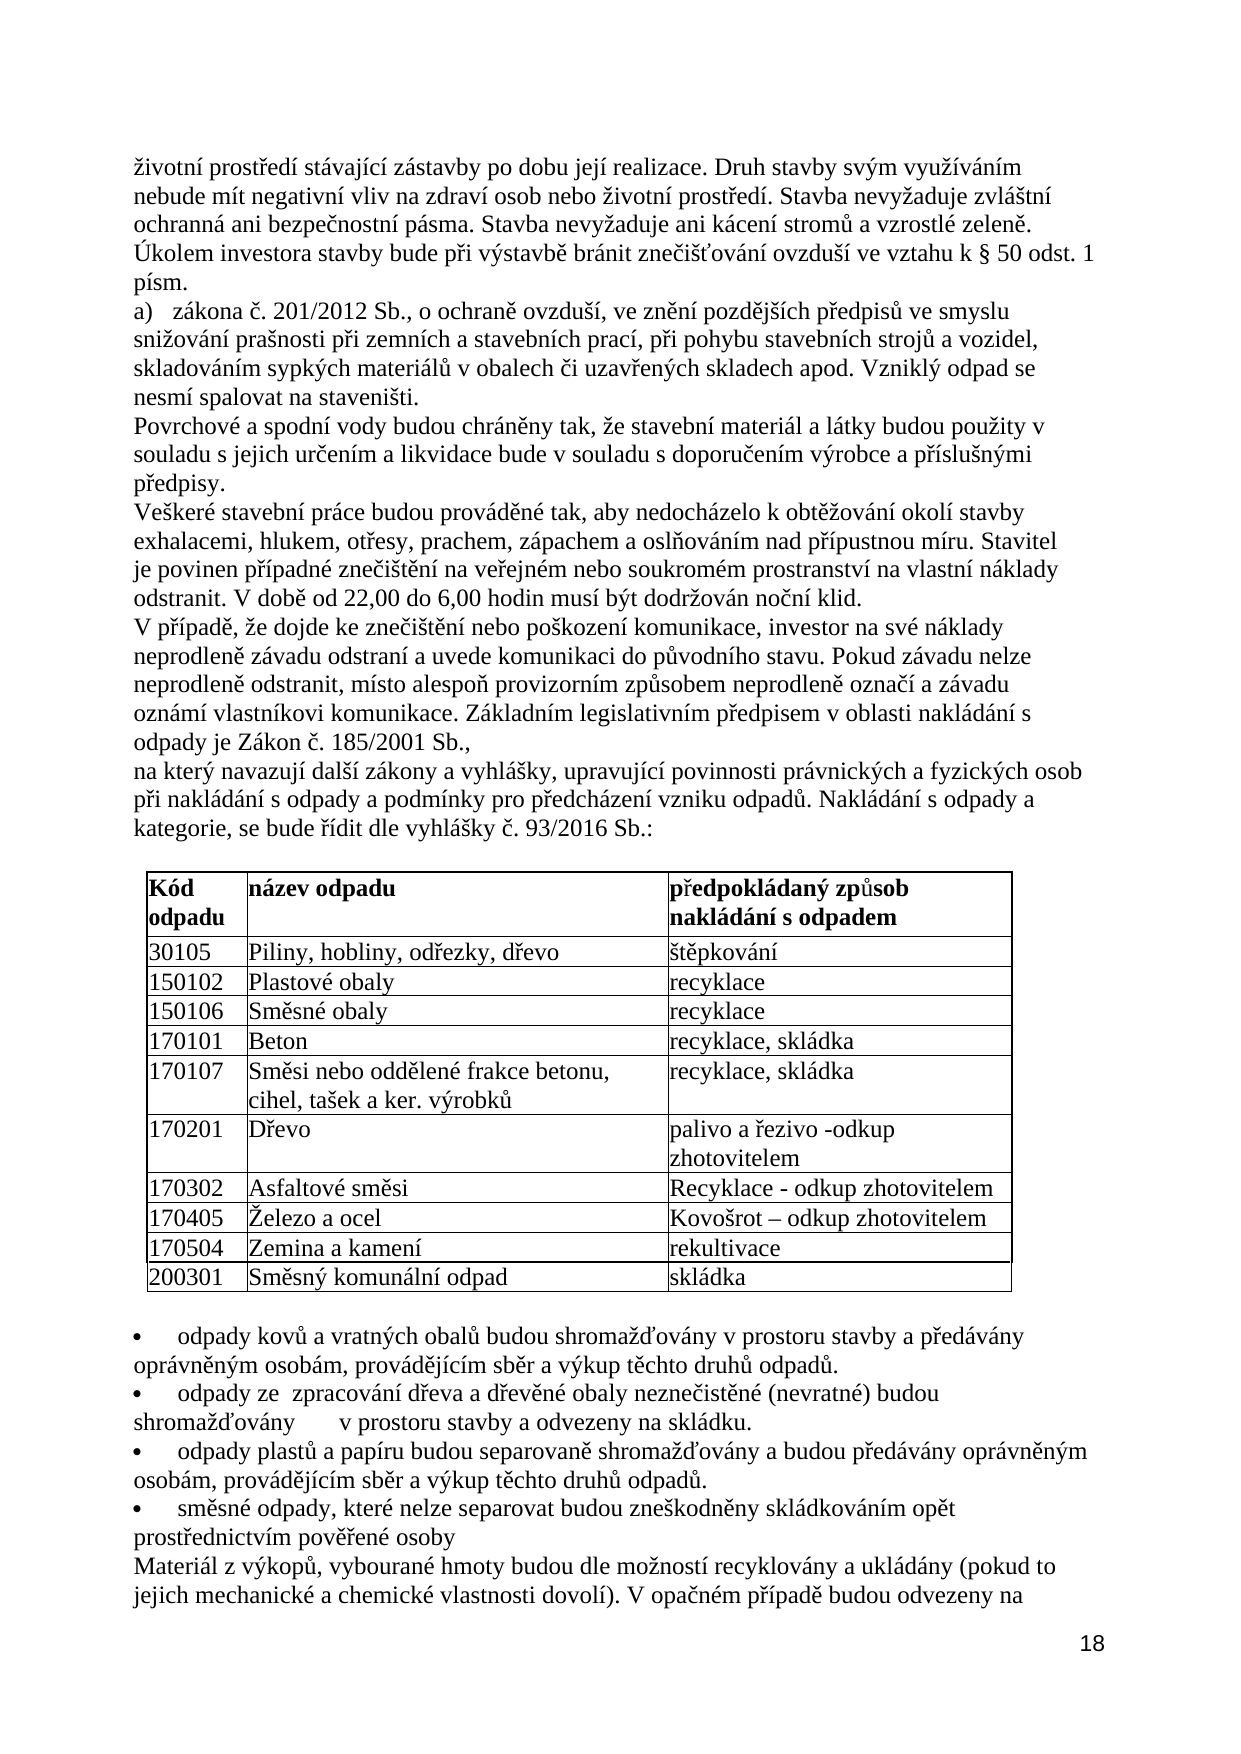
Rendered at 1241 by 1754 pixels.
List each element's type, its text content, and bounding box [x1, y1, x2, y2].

list odpady ze zpracování dřeva a dřevěné obaly neznečistěné (nevratné) budou shromažďovány v prostoru stavby a odvezeny na skládku. [133, 1378, 1093, 1436]
table_cell 170504 [148, 1233, 247, 1261]
table_cell Směsný komunální odpad [248, 1263, 668, 1291]
table_cell recyklace, skládka [669, 1056, 1011, 1113]
table_cell Zemina a kamení [248, 1233, 668, 1261]
table_cell štěpkování [669, 937, 1011, 966]
table_cell Piliny, hobliny, odřezky, dřevo [248, 937, 668, 966]
list odpady plastů a papíru budou separovaně shromažďovány a budou předávány oprávněným osobám, provádějícím sběr a výkup těchto druhů odpadů. [133, 1436, 1093, 1493]
list odpady kovů a vratných obalů budou shromažďovány v prostoru stavby a předávány oprávněným osobám, provádějícím sběr a výkup těchto druhů odpadů. [133, 1321, 1093, 1378]
table_cell 170101 [148, 1026, 247, 1055]
table_cell 170201 [148, 1115, 247, 1172]
table_cell skládka [669, 1261, 1011, 1291]
text Úkolem investora stavby bude při výstavbě bránit znečišťování ovzduší ve vztahu k § 50 odst. 1 písm. [133, 238, 1105, 296]
table_cell palivo a řezivo -odkup zhotovitelem [669, 1115, 1011, 1172]
table_cell recyklace, skládka [669, 1026, 1011, 1055]
table_cell 150102 [148, 967, 247, 995]
table_cell Směsné obaly [248, 996, 668, 1025]
text V případě, že dojde ke znečištění nebo poškození komunikace, investor na své náklady neprodleně závadu odstraní a uvede komunikaci do původního stavu. Pokud závadu nelze neprodleně odstranit, místo alespoň provizorním způsobem neprodleně označí a závadu oznámí vlastníkovi komunikace. Základním legislativním předpisem v oblasti nakládání s odpady je Zákon č. 185/2001 Sb., [133, 612, 1077, 756]
text na který navazují další zákony a vyhlášky, upravující povinnosti právnických a fyzických osob při nakládání s odpady a podmínky pro předcházení vzniku odpadů. Nakládání s odpady a kategorie, se bude řídit dle vyhlášky č. 93/2016 Sb.: [133, 756, 1105, 842]
table_cell Recyklace - odkup zhotovitelem [669, 1173, 1011, 1202]
table_cell 150106 [148, 996, 247, 1025]
table_cell 170107 [148, 1056, 247, 1113]
table_header Kód odpadu [148, 873, 247, 936]
table_cell 170405 [148, 1203, 247, 1232]
text Veškeré stavební práce budou prováděné tak, aby nedocházelo k obtěžování okolí stavby exhalacemi, hlukem, otřesy, prachem, zápachem a oslňováním nad přípustnou míru. Stavitel je povinen případné znečištění na veřejném nebo soukromém prostranství na vlastní náklady odstranit. V době od 22,00 do 6,00 hodin musí být dodržován noční klid. [133, 497, 1077, 612]
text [133, 152, 1092, 238]
table_cell 170302 [148, 1173, 247, 1202]
table_cell Beton [248, 1026, 668, 1055]
table_header předpokládaný způsob nakládání s odpadem [669, 873, 1011, 936]
table_cell Dřevo [248, 1115, 668, 1172]
list zákona č. 201/2012 Sb., o ochraně ovzduší, ve znění pozdějších předpisů ve smyslu snižování prašnosti při zemních a stavebních prací, při pohybu stavebních strojů a vozidel, skladováním sypkých materiálů v obalech či uzavřených skladech apod. Vzniklý odpad se nesmí spalovat na staveništi. [133, 296, 1092, 411]
list směsné odpady, které nelze separovat budou zneškodněny skládkováním opět prostřednictvím pověřené osoby [133, 1493, 1093, 1551]
table_cell 30105 [148, 937, 247, 966]
table_cell Asfaltové směsi [248, 1173, 668, 1202]
table_cell recyklace [669, 967, 1011, 995]
table_cell rekultivace [669, 1233, 1011, 1261]
table_cell Kovošrot – odkup zhotovitelem [669, 1203, 1011, 1232]
table_cell recyklace [669, 996, 1011, 1025]
text Povrchové a spodní vody budou chráněny tak, že stavební materiál a látky budou použity v souladu s jejich určením a likvidace bude v souladu s doporučením výrobce a příslušnými předpisy. [133, 411, 1072, 497]
table_cell Plastové obaly [248, 967, 668, 995]
table_cell Směsi nebo oddělené frakce betonu, cihel, tašek a ker. výrobků [248, 1056, 668, 1113]
table_cell Železo a ocel [248, 1203, 668, 1232]
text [133, 1551, 1105, 1608]
table_header název odpadu [248, 873, 668, 936]
table_cell 200301 [148, 1262, 247, 1291]
